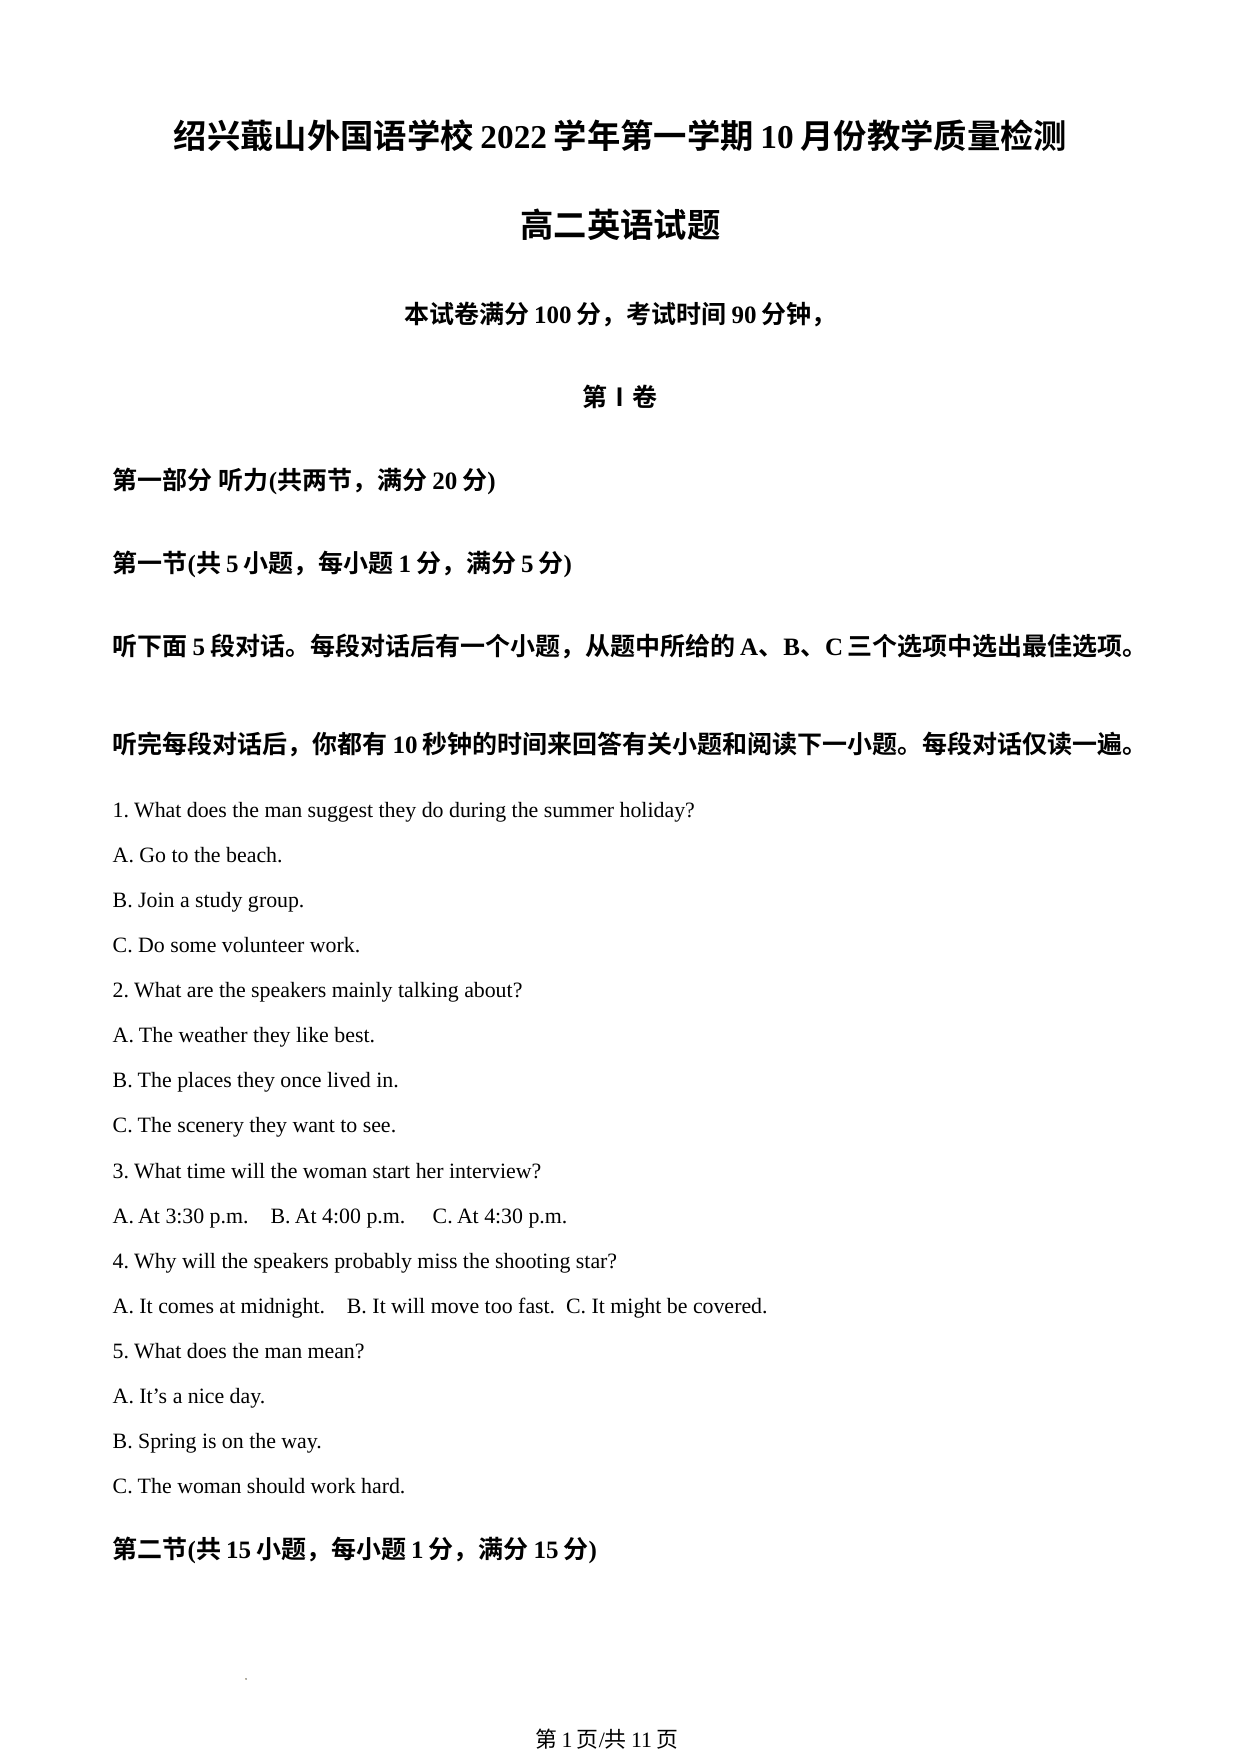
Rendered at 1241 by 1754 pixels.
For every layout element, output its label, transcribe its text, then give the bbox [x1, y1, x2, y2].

text C. The woman should work hard. [112, 1470, 1128, 1502]
text C. The scenery they want to see. [112, 1109, 1128, 1141]
text 本试卷满分100分，考试时间90分钟， [112, 280, 1128, 345]
text 4. Why will the speakers probably miss the shooting star? [112, 1244, 1128, 1277]
text B. The places they once lived in. [112, 1064, 1128, 1096]
text 绍兴蕺山外国语学校2022学年第一学期10月份教学质量检测 [112, 102, 1128, 167]
text 第一节(共5小题，每小题1分，满分5分) [112, 529, 1128, 594]
text 5. What does the man mean? [112, 1334, 1128, 1367]
text 3. What time will the woman start her interview? [112, 1154, 1128, 1186]
text 第二节(共15小题，每小题1分，满分15分) [112, 1515, 1128, 1580]
text A. It’s a nice day. [112, 1379, 1128, 1412]
text A. Go to the beach. [112, 838, 1128, 871]
text A. It comes at midnight. B. It will move too fast. C. It might be covered. [112, 1289, 1128, 1322]
text C. Do some volunteer work. [112, 928, 1128, 961]
text 第Ⅰ卷 [112, 363, 1128, 428]
text B. Join a study group. [112, 883, 1128, 916]
text 1. What does the man suggest they do during the summer holiday? [112, 793, 1128, 826]
text 听下面5段对话。每段对话后有一个小题，从题中所给的A、B、C三个选项中选出最佳选项。听完每段对话后，你都有10秒钟的时间来回答有关小题和阅读下一小题。每段对话仅读一遍。 [112, 612, 1128, 775]
text A. At 3:30 p.m. B. At 4:00 p.m. C. At 4:30 p.m. [112, 1199, 1128, 1232]
text A. The weather they like best. [112, 1019, 1128, 1051]
text 第一部分 听力(共两节，满分20分) [112, 446, 1128, 511]
text 高二英语试题 [112, 191, 1128, 256]
text B. Spring is on the way. [112, 1424, 1128, 1457]
text 2. What are the speakers mainly talking about? [112, 973, 1128, 1006]
